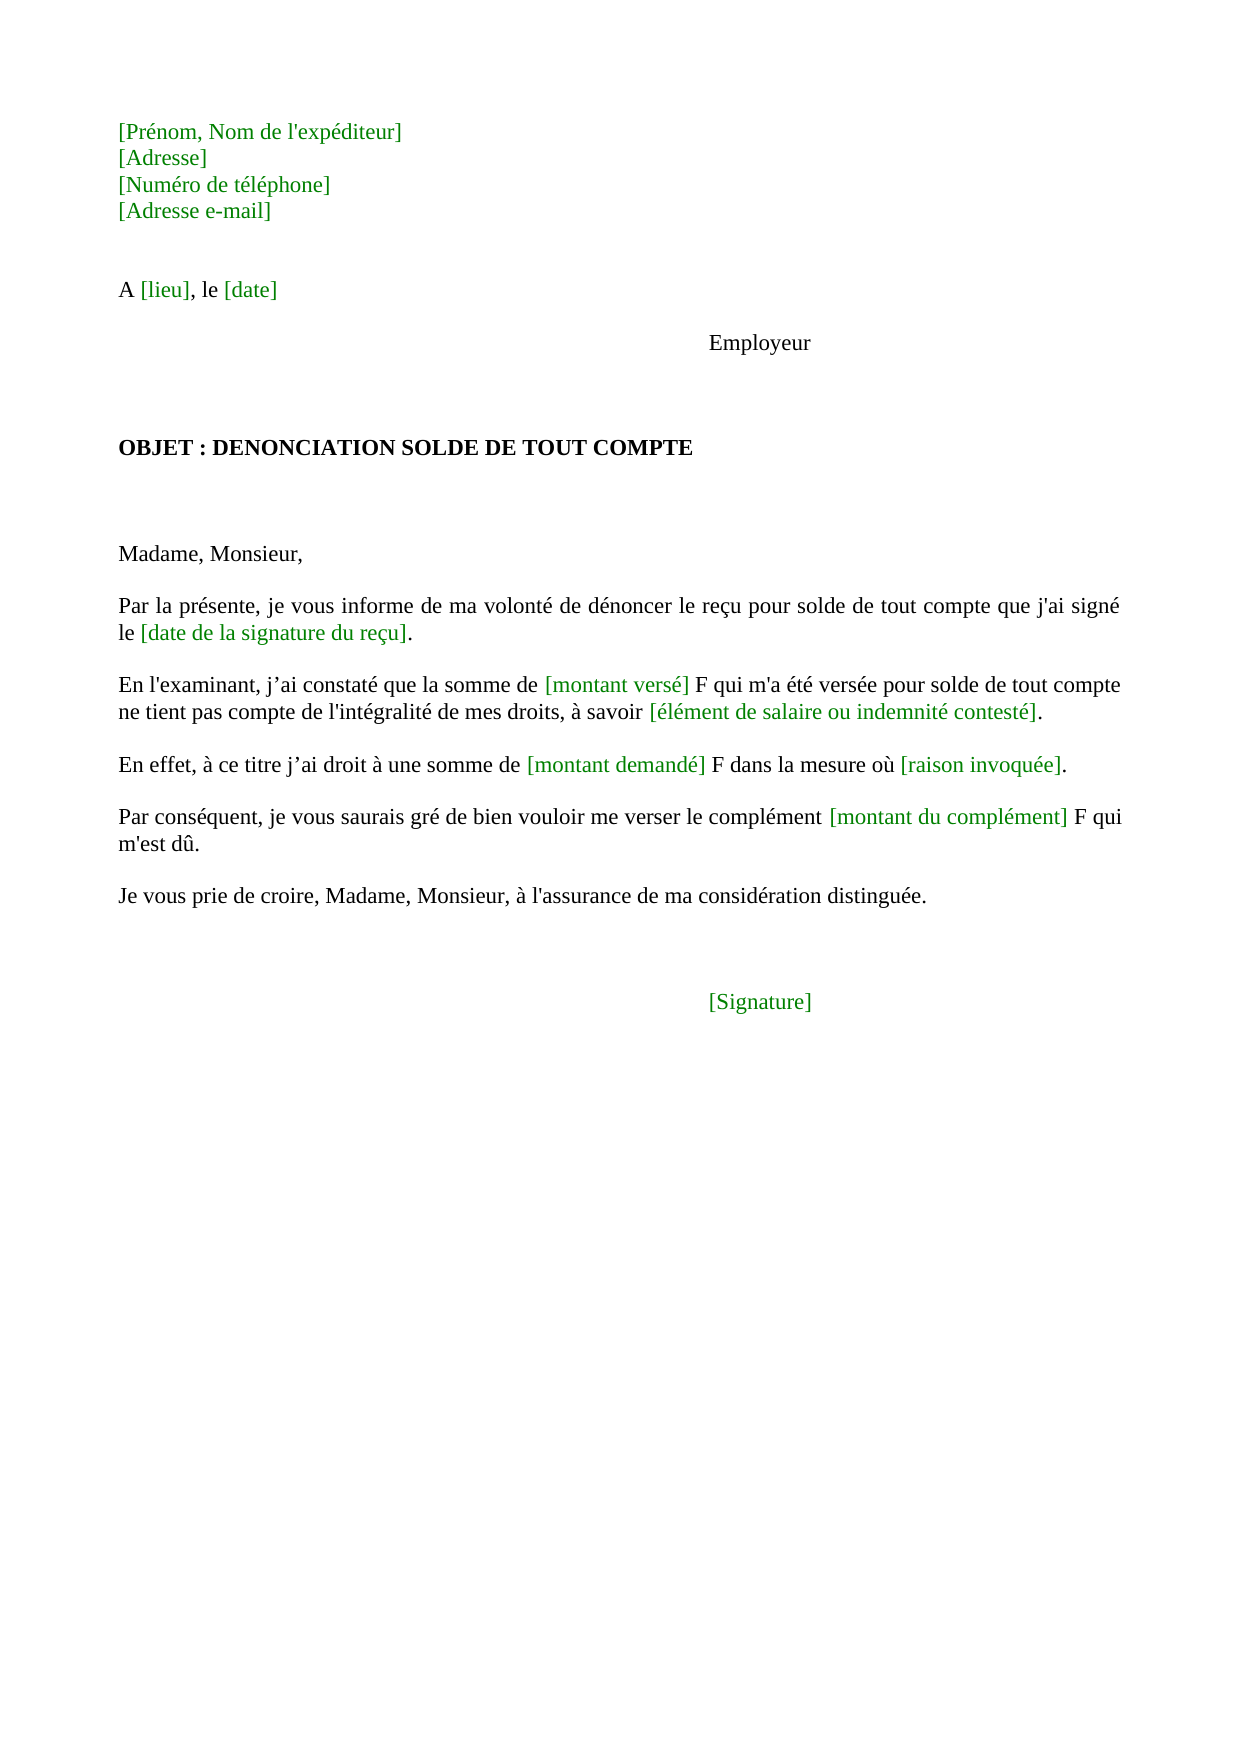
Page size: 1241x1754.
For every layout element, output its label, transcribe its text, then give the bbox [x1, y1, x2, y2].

text Madame, Monsieur, [118, 540, 1122, 566]
text Par conséquent, je vous saurais gré de bien vouloir me verser le complément [montant du complément] F qui m'est dû. [118, 803, 1122, 856]
text Je vous prie de croire, Madame, Monsieur, à l'assurance de ma considération distinguée. [118, 882, 1122, 909]
text [Adresse] [118, 144, 1122, 171]
text [Numéro de téléphone] [118, 171, 1122, 197]
text Employeur [118, 329, 1122, 355]
text OBJET : DENONCIATION SOLDE DE TOUT COMPTE [118, 434, 1122, 461]
text En l'examinant, j’ai constaté que la somme de [montant versé] F qui m'a été versée pour solde de tout compte ne tient pas compte de l'intégralité de mes droits, à savoir [élément de salaire ou indemnité contesté]. [118, 672, 1122, 724]
text En effet, à ce titre j’ai droit à une somme de [montant demandé] F dans la mesure où [raison invoquée]. [118, 751, 1122, 777]
text A [lieu], le [date] [118, 276, 1122, 303]
text [Prénom, Nom de l'expéditeur] [118, 118, 1122, 144]
text [Signature] [118, 988, 1122, 1014]
text Par la présente, je vous informe de ma volonté de dénoncer le reçu pour solde de tout compte que j'ai signé le [date de la signature du reçu]. [118, 592, 1122, 645]
text [Adresse e-mail] [118, 197, 1122, 223]
